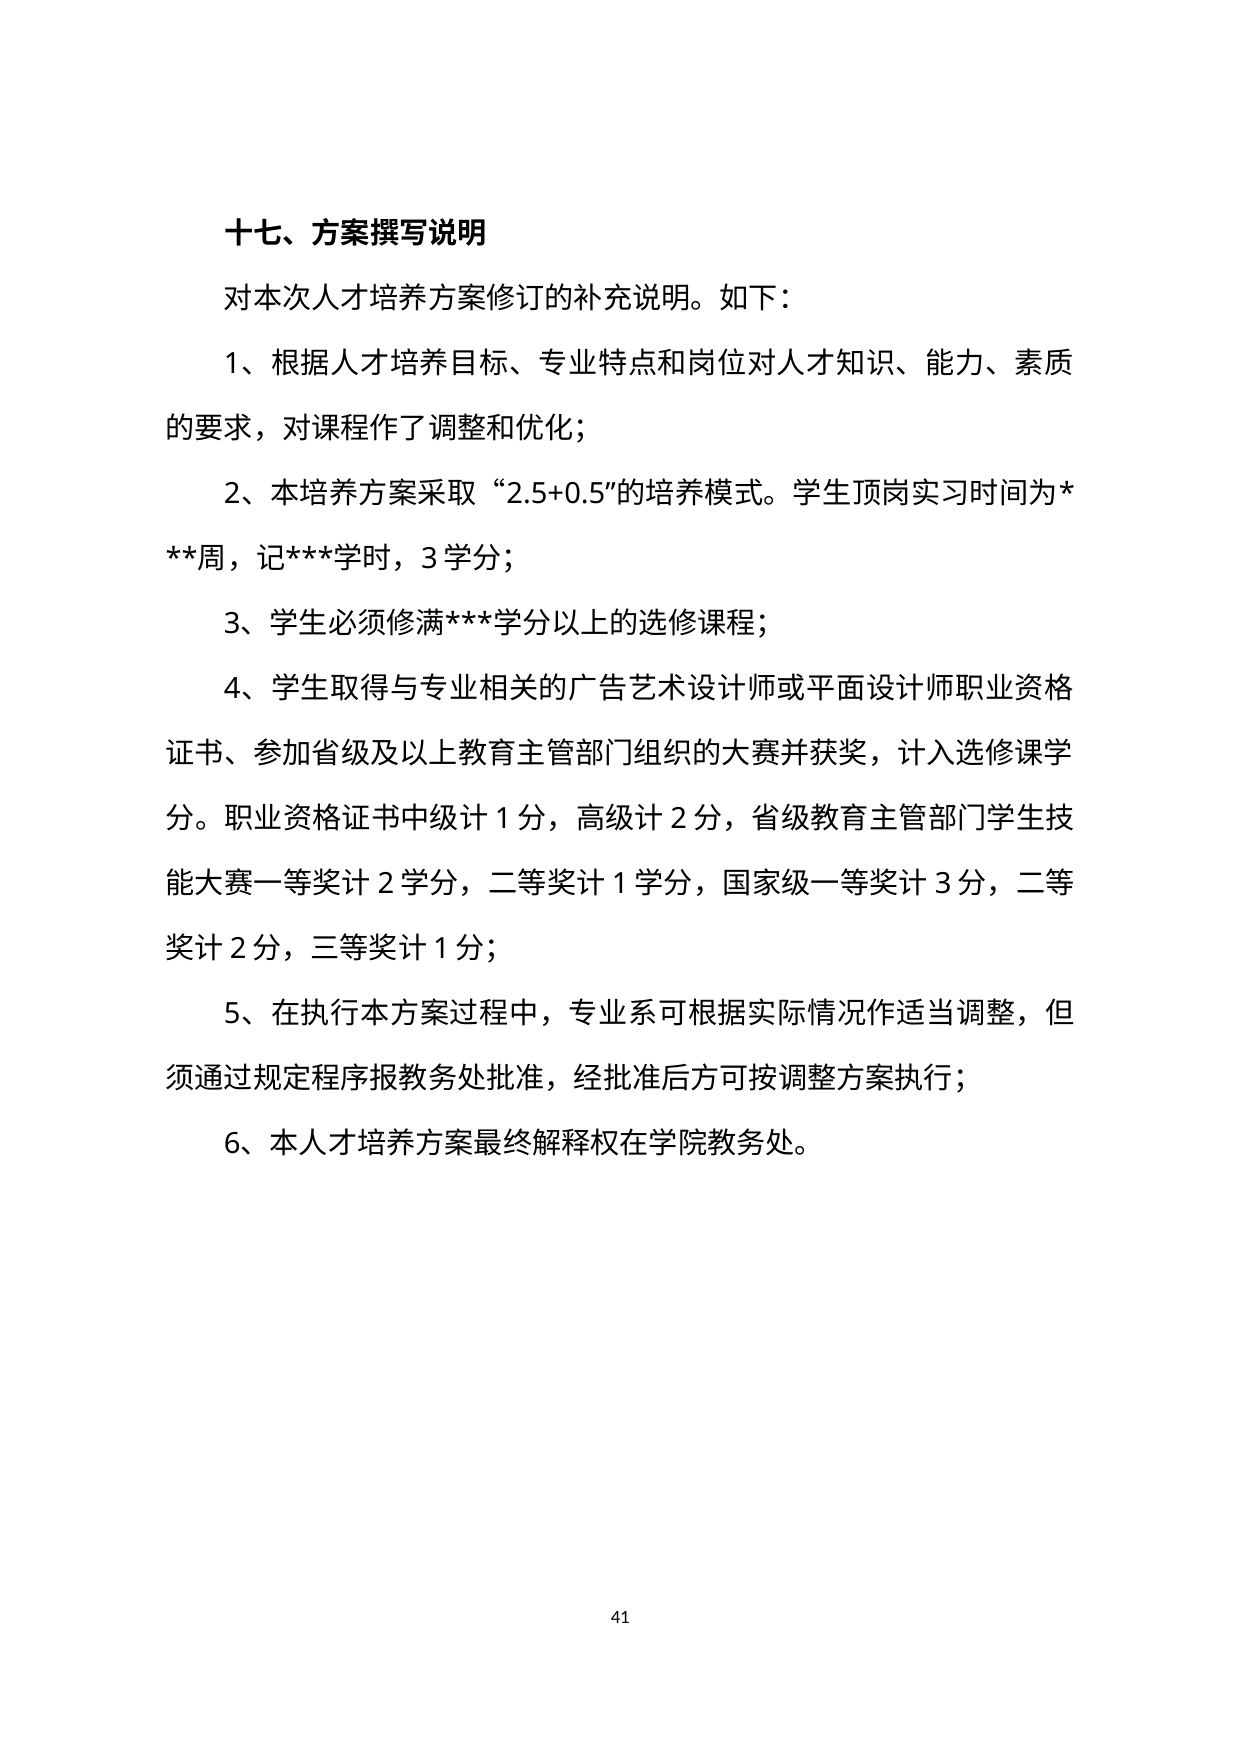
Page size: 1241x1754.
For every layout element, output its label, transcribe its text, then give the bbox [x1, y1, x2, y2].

text 1、根据人才培养目标、专业特点和岗位对人才知识、能力、素质的要求，对课程作了调整和优化； [165, 328, 1075, 458]
text 6、本人才培养方案最终解释权在学院教务处。 [165, 1108, 1075, 1173]
text 3、学生必须修满***学分以上的选修课程； [165, 588, 1075, 653]
text 对本次人才培养方案修订的补充说明。如下： [165, 263, 1075, 328]
text 十七、方案撰写说明 [165, 198, 1075, 263]
text 4、学生取得与专业相关的广告艺术设计师或平面设计师职业资格证书、参加省级及以上教育主管部门组织的大赛并获奖，计入选修课学分。职业资格证书中级计1分，高级计2分，省级教育主管部门学生技能大赛一等奖计2学分，二等奖计1学分，国家级一等奖计3分，二等奖计2分，三等奖计1分； [165, 653, 1075, 978]
text 2、本培养方案采取“2.5+0.5”的培养模式。学生顶岗实习时间为***周，记***学时，3学分； [165, 458, 1075, 588]
text 5、在执行本方案过程中，专业系可根据实际情况作适当调整，但须通过规定程序报教务处批准，经批准后方可按调整方案执行； [165, 978, 1075, 1108]
